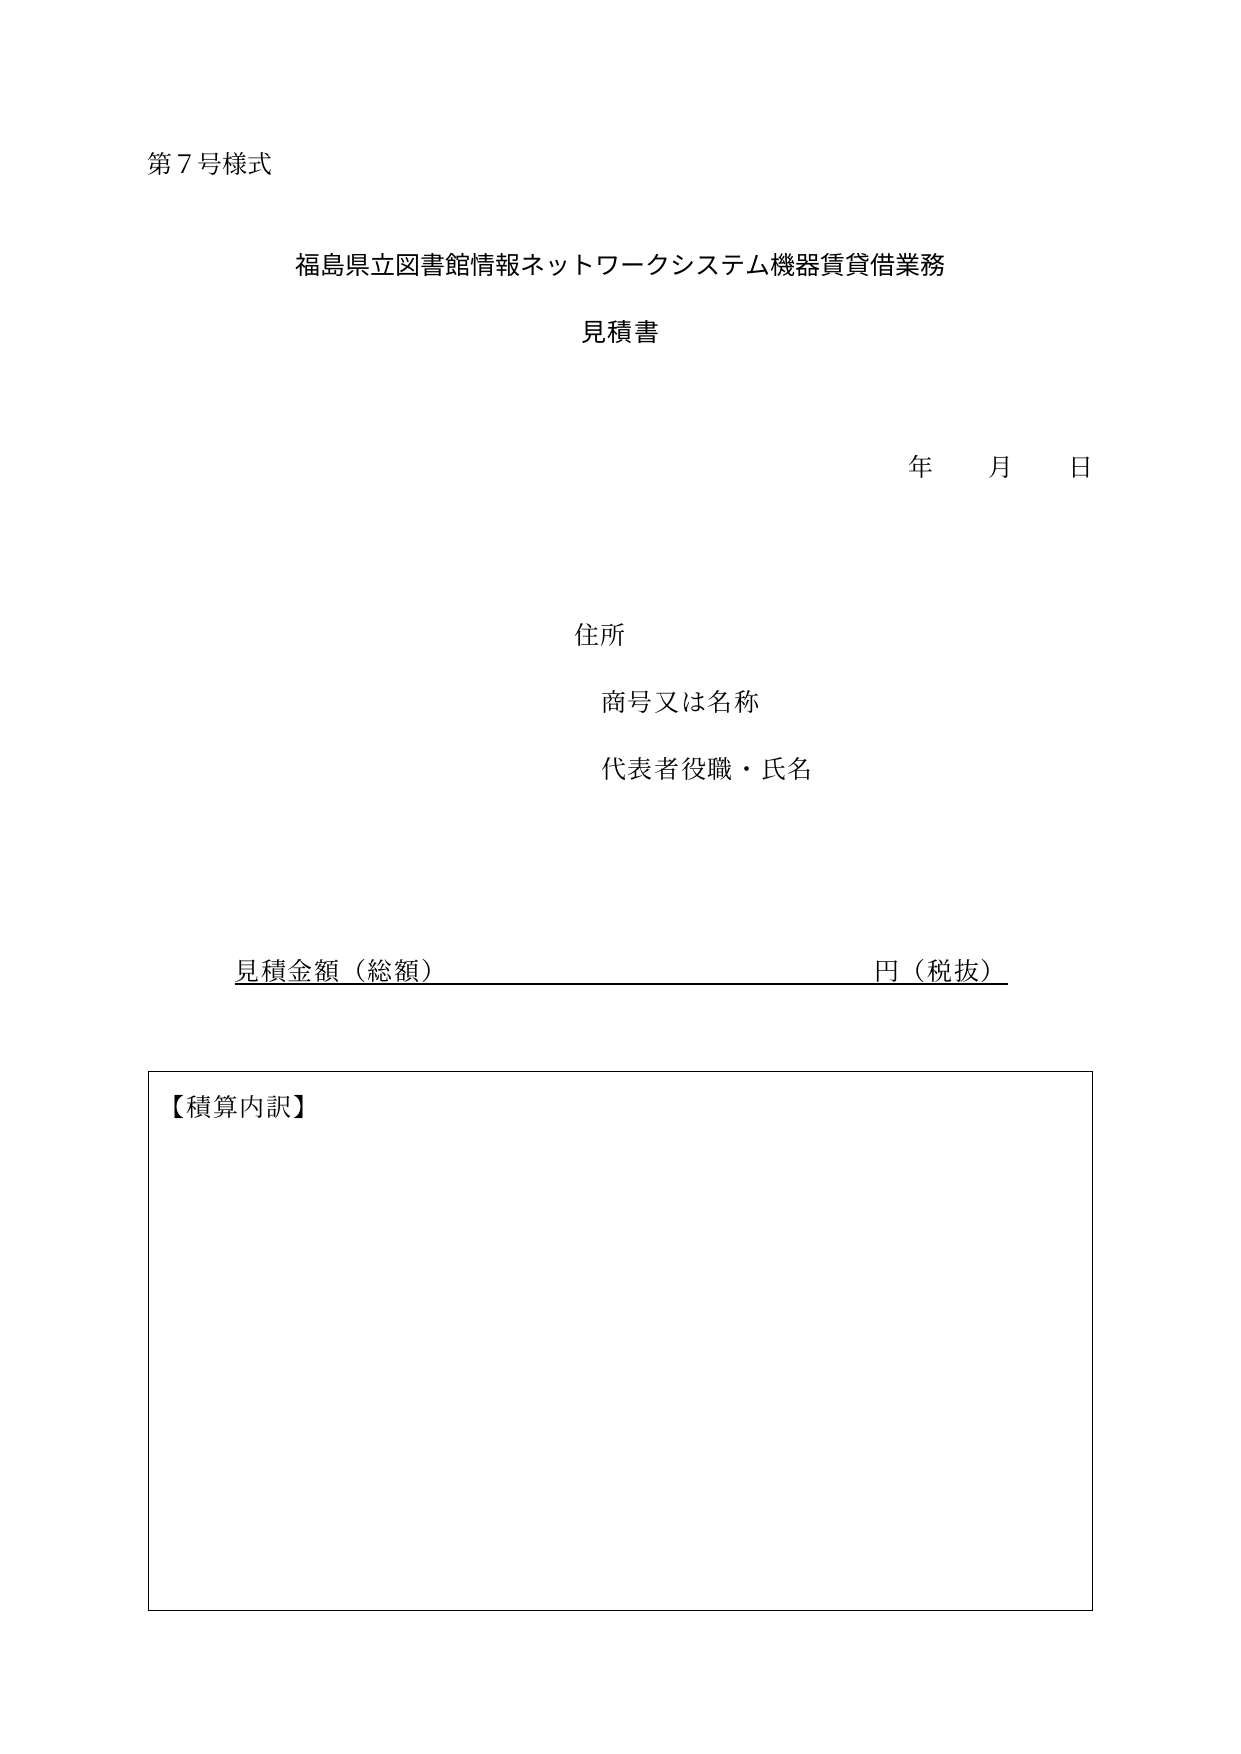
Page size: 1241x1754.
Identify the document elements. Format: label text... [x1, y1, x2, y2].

text 代表者役職・氏名 [148, 734, 1093, 802]
text 見積金額（総額） 円（税抜） [148, 936, 1093, 1004]
text 第７号様式 [148, 129, 1093, 196]
text 住所 [148, 600, 1093, 667]
text 福島県立図書館情報ネットワークシステム機器賃貸借業務 [148, 230, 1093, 297]
table_header 【積算内訳】 [149, 1072, 1092, 1610]
text 見積書 [148, 297, 1093, 364]
text 商号又は名称 [148, 667, 1093, 734]
text 年 月 日 [148, 432, 1093, 499]
